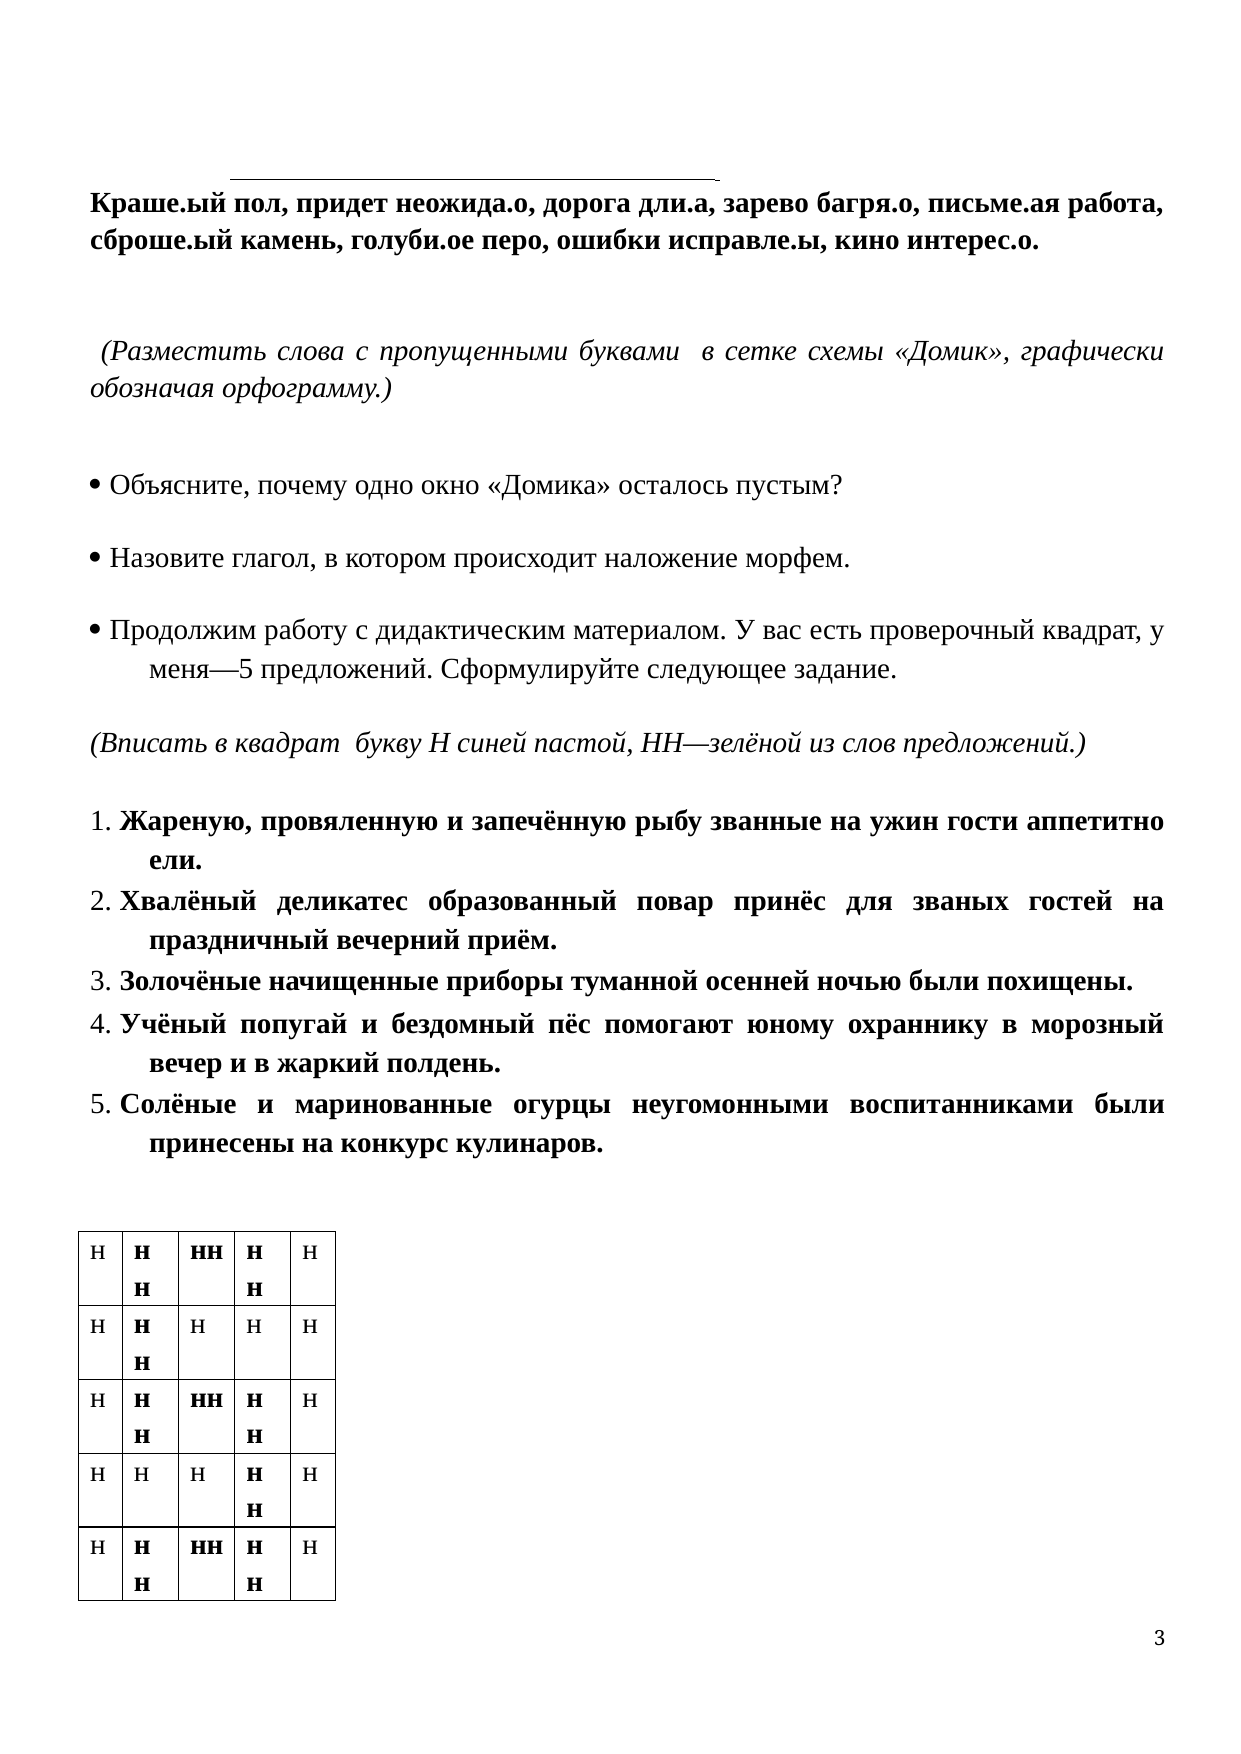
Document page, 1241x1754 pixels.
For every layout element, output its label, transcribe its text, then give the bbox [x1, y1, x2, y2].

text  Продолжим работу с дидактическим материалом. У вас есть проверочный квадрат, у меня—5 предложений. Сформулируйте следующее задание. [90, 609, 1165, 685]
table_cell нн [123, 1306, 178, 1379]
text 4. Учёный попугай и бездомный пёс помогают юному охраннику в морозный вечер и в жаркий полдень. [90, 1003, 1165, 1079]
text  Объясните, почему одно окно «Домика» осталось пустым? [90, 463, 1165, 503]
table_cell нн [235, 1380, 290, 1453]
text (Вписать в квадрат букву Н синей пастой, НН—зелёной из слов предложений.) [90, 725, 1165, 759]
table_cell нн [179, 1380, 234, 1453]
table_cell н [179, 1454, 234, 1526]
text 3. Золочёные начищенные приборы туманной осенней ночью были похищены. [90, 959, 1165, 999]
table_header н [79, 1232, 122, 1305]
table_cell н [291, 1306, 335, 1379]
text (Разместить слова с пропущенными буквами в сетке схемы «Домик», графически обозначая орфограмму.) [90, 333, 1165, 403]
text 5. Солёные и маринованные огурцы неугомонными воспитанниками были принесены на конкурс кулинаров. [90, 1082, 1165, 1159]
table_cell н [123, 1454, 178, 1526]
table_cell нн [179, 1528, 234, 1600]
table_cell н [291, 1454, 335, 1526]
table_cell н [291, 1528, 335, 1600]
text Краше.ый пол, придет неожида.о, дорога дли.а, зарево багря.о, письме.ая работа, сброше.ый камень, голуби.ое перо, ошибки исправле.ы, кино интерес.о. [90, 186, 1165, 256]
table_cell н [79, 1528, 122, 1600]
table_cell н [179, 1306, 234, 1379]
table_cell н [79, 1380, 122, 1453]
table_header нн [123, 1232, 178, 1305]
table_header н [291, 1232, 335, 1305]
table_cell н [235, 1306, 290, 1379]
table_cell нн [235, 1454, 290, 1526]
table_cell нн [123, 1528, 178, 1600]
table_header нн [179, 1232, 234, 1305]
table_header нн [235, 1232, 290, 1305]
table_cell н [79, 1454, 122, 1526]
text 1. Жареную, провяленную и запечённую рыбу званные на ужин гости аппетитно ели. [90, 799, 1165, 876]
table_cell нн [235, 1528, 290, 1600]
table_cell нн [123, 1380, 178, 1453]
table_cell н [79, 1306, 122, 1379]
text 2. Хвалёный деликатес образованный повар принёс для званых гостей на праздничный вечерний приём. [90, 879, 1165, 956]
table_cell н [291, 1380, 335, 1453]
text  Назовите глагол, в котором происходит наложение морфем. [90, 536, 1165, 576]
